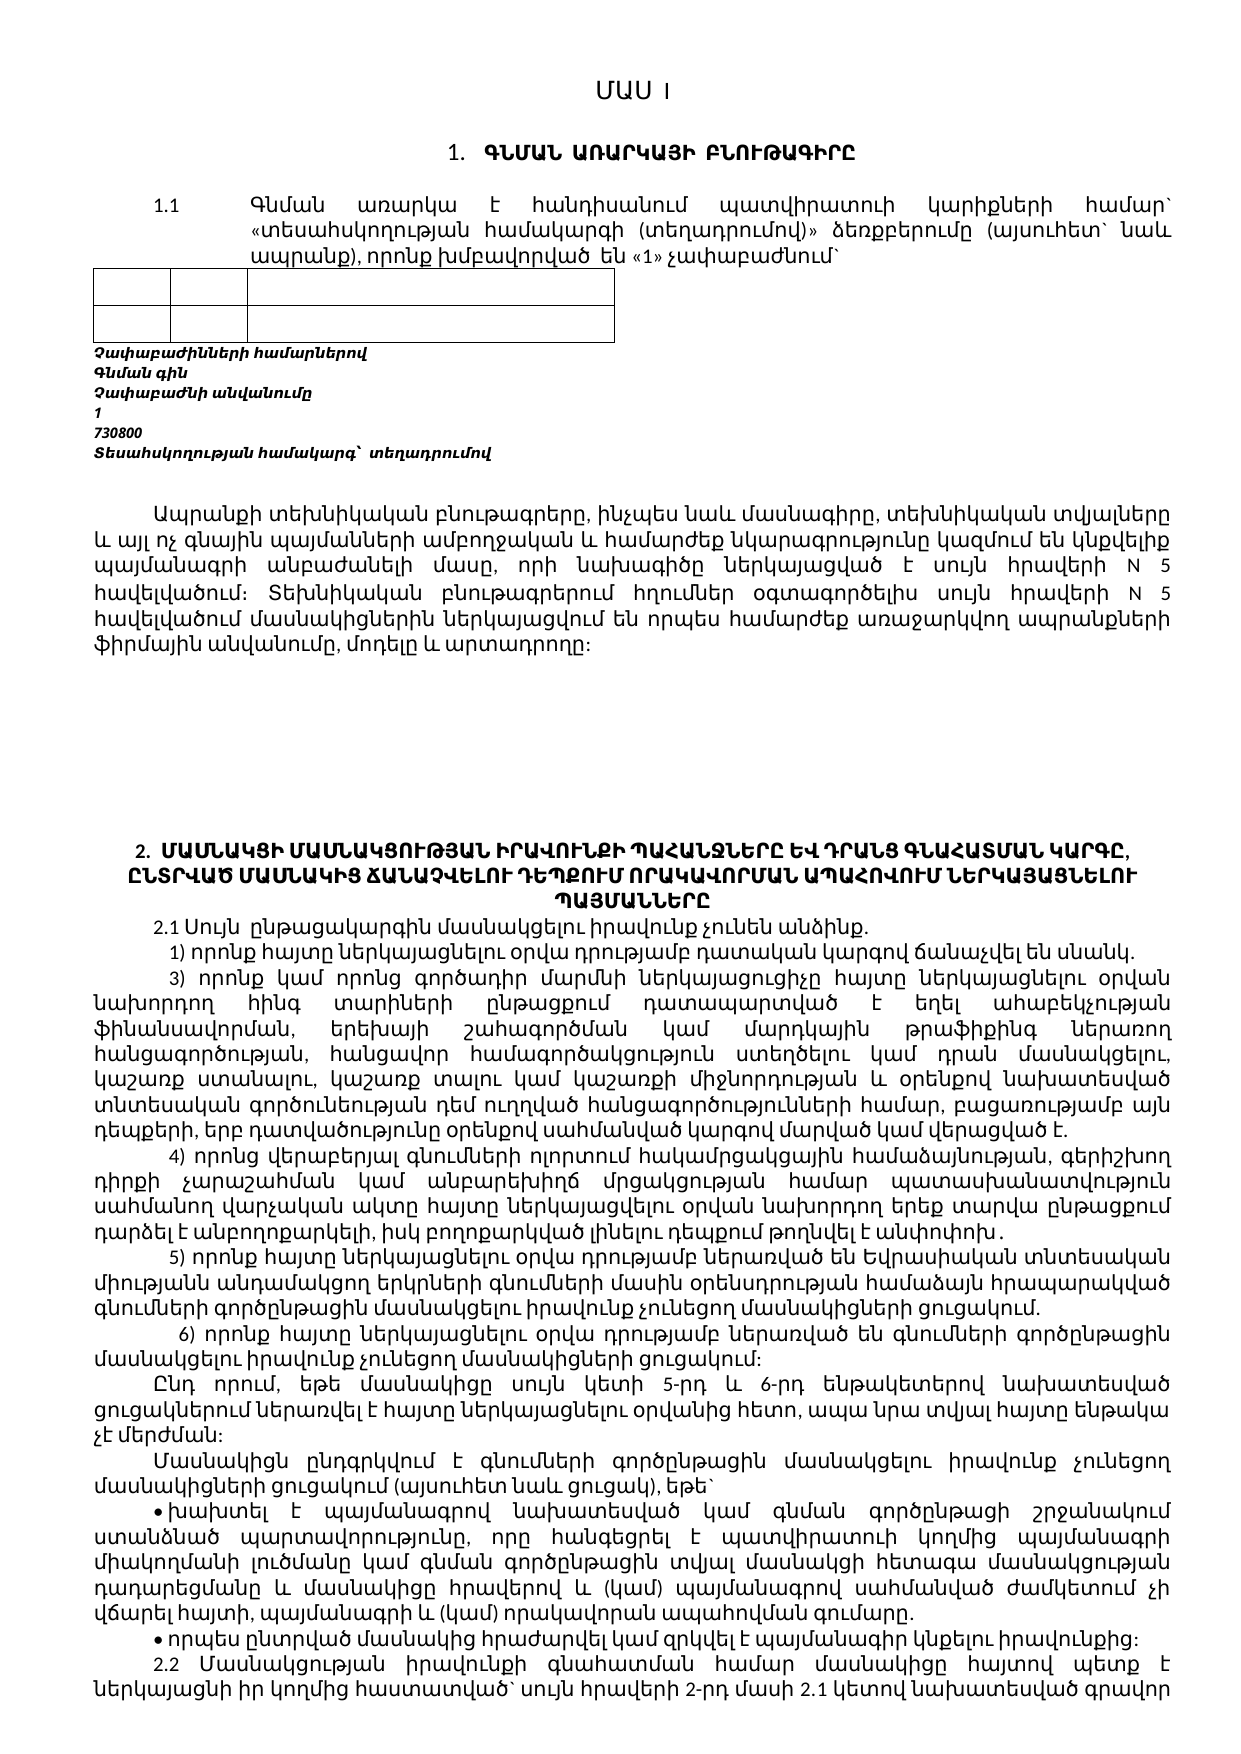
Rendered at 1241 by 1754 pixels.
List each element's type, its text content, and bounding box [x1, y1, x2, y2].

text 5) որոնք հայտը ներկայացնելու օրվա դրությամբ ներառված են Եվրասիական տնտեսական միությանն անդամակցող երկրների գնումների մասին օրենսդրության համաձայն հրապարակված գնումների գործընթացին մասնակցելու իրավունք չունեցող մասնակիցների ցուցակում. [94, 1244, 1171, 1321]
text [94, 1651, 1171, 1702]
text 6) որոնք հայտը ներկայացնելու օրվա դրությամբ ներառված են գնումների գործընթացին մասնակցելու իրավունք չունեցող մասնակիցների ցուցակում: [94, 1321, 1171, 1372]
text 4) որոնց վերաբերյալ գնումների ոլորտում հակամրցակցային համաձայնության, գերիշխող դիրքի չարաշահման կամ անբարեխիղճ մրցակցության համար պատասխանատվություն սահմանող վարչական ակտը հայտը ներկայացվելու օրվան նախորդող երեք տարվա ընթացքում դարձել է անբողոքարկելի, իսկ բողոքարկված լինելու դեպքում թողնվել է անփոփոխ․ [94, 1143, 1171, 1244]
text • որպես ընտրված մասնակից հրաժարվել կամ զրկվել է պայմանագիր կնքելու իրավունքից: [94, 1626, 1171, 1651]
text Ընդ որում, եթե մասնակիցը սույն կետի 5-րդ և 6-րդ ենթակետերով նախատեսված ցուցակներում ներառվել է հայտը ներկայացնելու օրվանից հետո, ապա նրա տվյալ հայտը ենթակա չէ մերժման: [94, 1372, 1171, 1448]
text Մասնակիցն ընդգրկվում է գնումների գործընթացին մասնակցելու իրավունք չունեցող մասնակիցների ցուցակում (այսուհետ նաև ցուցակ), եթե` [94, 1448, 1171, 1499]
text 3) որոնք կամ որոնց գործադիր մարմնի ներկայացուցիչը հայտը ներկայացնելու օրվան նախորդող հինգ տարիների ընթացքում դատապարտված է եղել ահաբեկչության ֆինանսավորման, երեխայի շահագործման կամ մարդկային թրաֆիքինգ ներառող հանցագործության, հանցավոր համագործակցություն ստեղծելու կամ դրան մասնակցելու, կաշառք ստանալու, կաշառք տալու կամ կաշառքի միջնորդության և օրենքով նախատեսված տնտեսական գործունեության դեմ ուղղված հանցագործությունների համար, բացառությամբ այն դեպքերի, երբ դատվածությունը օրենքով սահմանված կարգով մարված կամ վերացված է. [94, 965, 1171, 1143]
text 2. ՄԱՍՆԱԿՑԻ ՄԱՍՆԱԿՑՈՒԹՅԱՆ ԻՐԱՎՈՒՆՔԻ ՊԱՀԱՆՋՆԵՐԸ ԵՎ ԴՐԱՆՑ ԳՆԱՀԱՏՄԱՆ ԿԱՐԳԸ, ԸՆՏՐՎԱԾ ՄԱՍՆԱԿԻՑ ՃԱՆԱՉՎԵԼՈՒ ԴԵՊՔՈՒՄ ՈՐԱԿԱՎՈՐՄԱՆ ԱՊԱՀՈՎՈՒՄ ՆԵՐԿԱՅԱՑՆԵԼՈՒ ՊԱՅՄԱՆՆԵՐԸ [94, 838, 1171, 914]
subtitle Գնման առարկա է հանդիսանում պատվիրատուի կարիքների համար` «տեսահսկողության համակարգի (տեղադրումով)» ձեռքբերումը (այսուհետ` նաև ապրանք), որոնք խմբավորված են «1» չափաբաժնում` [153, 192, 1171, 268]
text • խախտել է պայմանագրով նախատեսված կամ գնման գործընթացի շրջանակում ստանձնած պարտավորությունը, որը հանգեցրել է պատվիրատուի կողմից պայմանագրի միակողմանի լուծմանը կամ գնման գործընթացին տվյալ մասնակցի հետագա մասնակցության դադարեցմանը և մասնակիցը հրավերով և (կամ) պայմանագրով սահմանված ժամկետում չի վճարել հայտի, պայմանագրի և (կամ) որակավորան ապահովման գումարը. [94, 1499, 1171, 1626]
text 1) որոնք հայտը ներկայացնելու օրվա դրությամբ դատական կարգով ճանաչվել են սնանկ. [94, 939, 1171, 965]
list ԳՆՄԱՆ ԱՌԱՐԿԱՅԻ ԲՆՈՒԹԱԳԻՐԸ [131, 136, 1171, 167]
text Ապրանքի տեխնիկական բնութագրերը, ինչպես նաև մասնագիրը, տեխնիկական տվյալները և այլ ոչ գնային պայմանների ամբողջական և համարժեք նկարագրությունը կազմում են կնքվելիք պայմանագրի անբաժանելի մասը, որի նախագիծը ներկայացված է սույն հրավերի N 5 հավելվածում։ Տեխնիկական բնութագրերում հղումներ օգտագործելիս սույն հրավերի N 5 հավելվածում մասնակիցներին ներկայացվում են որպես համարժեք առաջարկվող ապրանքների ֆիրմային անվանումը, մոդելը և արտադրողը: [94, 501, 1171, 657]
text 2.1 Սույն ընթացակարգին մասնակցելու իրավունք չունեն անձինք. [94, 914, 1171, 939]
text ՄԱՍ I [94, 75, 1171, 106]
